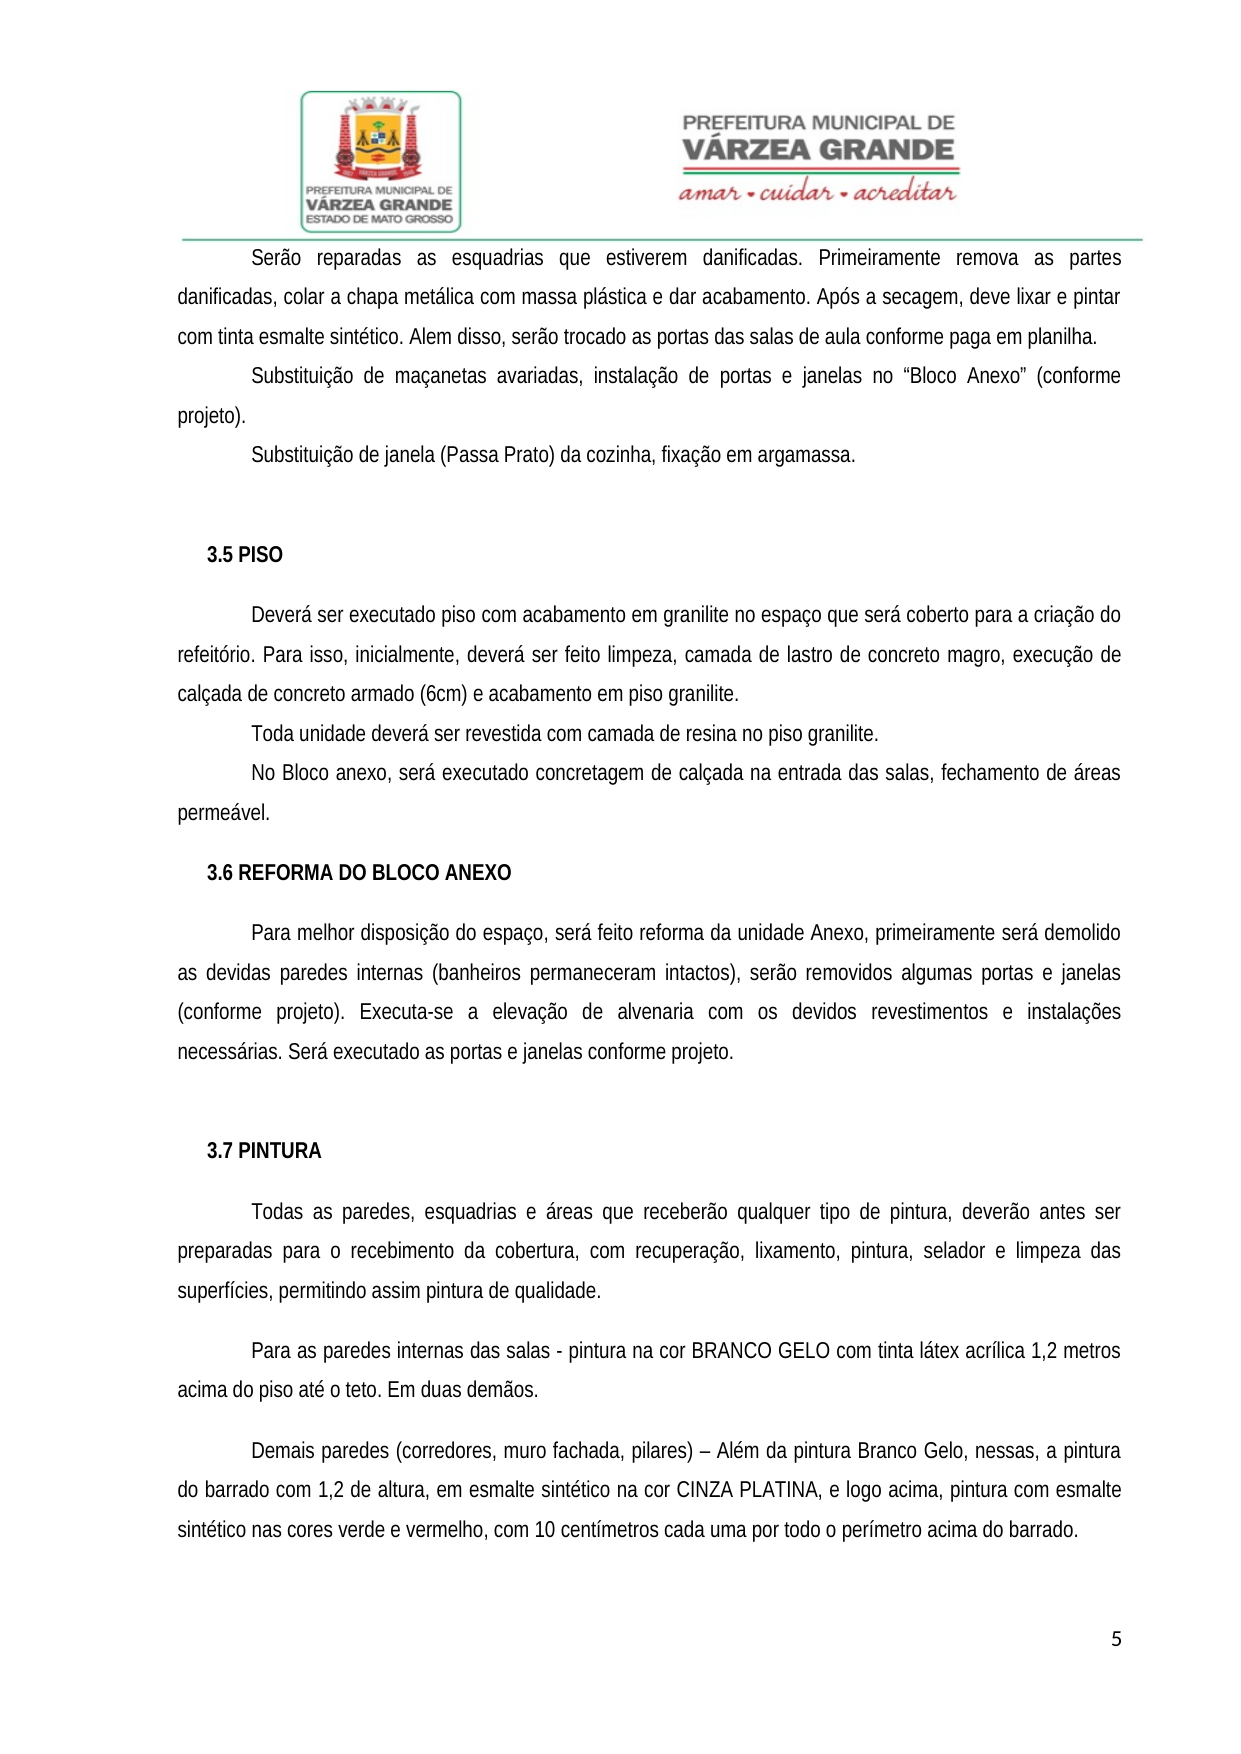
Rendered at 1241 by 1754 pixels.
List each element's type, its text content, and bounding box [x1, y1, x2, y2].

list Substituição de maçanetas avariadas, instalação de portas e janelas no “Bloco Anexo” (conforme projeto). [177, 362, 1122, 428]
text 3.7 PINTURA [177, 1137, 1122, 1164]
list Serão reparadas as esquadrias que estiverem danificadas. Primeiramente remova as partes danificadas, colar a chapa metálica com massa plástica e dar acabamento. Após a secagem, deve lixar e pintar com tinta esmalte sintético. Alem disso, serão trocado as portas das salas de aula conforme paga em planilha. [177, 244, 1122, 349]
list Deverá ser executado piso com acabamento em granilite no espaço que será coberto para a criação do refeitório. Para isso, inicialmente, deverá ser feito limpeza, camada de lastro de concreto magro, execução de calçada de concreto armado (6cm) e acabamento em piso granilite. [177, 601, 1122, 706]
list Para melhor disposição do espaço, será feito reforma da unidade Anexo, primeiramente será demolido as devidas paredes internas (banheiros permaneceram intactos), serão removidos algumas portas e janelas (conforme projeto). Executa-se a elevação de alvenaria com os devidos revestimentos e instalações necessárias. Será executado as portas e janelas conforme projeto. [177, 919, 1122, 1064]
text 3.6 REFORMA DO BLOCO ANEXO [177, 859, 1122, 885]
text Para as paredes internas das salas - pintura na cor BRANCO GELO com tinta látex acrílica 1,2 metros acima do piso até o teto. Em duas demãos. [177, 1337, 1122, 1403]
text Demais paredes (corredores, muro fachada, pilares) – Além da pintura Branco Gelo, nessas, a pintura do barrado com 1,2 de altura, em esmalte sintético na cor CINZA PLATINA, e logo acima, pintura com esmalte sintético nas cores verde e vermelho, com 10 centímetros cada uma por todo o perímetro acima do barrado. [177, 1437, 1122, 1542]
list Toda unidade deverá ser revestida com camada de resina no piso granilite. [177, 719, 1122, 746]
picture [177, 73, 1147, 244]
text 3.5 PISO [177, 541, 1122, 567]
list Substituição de janela (Passa Prato) da cozinha, fixação em argamassa. [177, 441, 1122, 467]
list No Bloco anexo, será executado concretagem de calçada na entrada das salas, fechamento de áreas permeável. [177, 759, 1122, 825]
text Todas as paredes, esquadrias e áreas que receberão qualquer tipo de pintura, deverão antes ser preparadas para o recebimento da cobertura, com recuperação, lixamento, pintura, selador e limpeza das superfícies, permitindo assim pintura de qualidade. [177, 1198, 1122, 1303]
